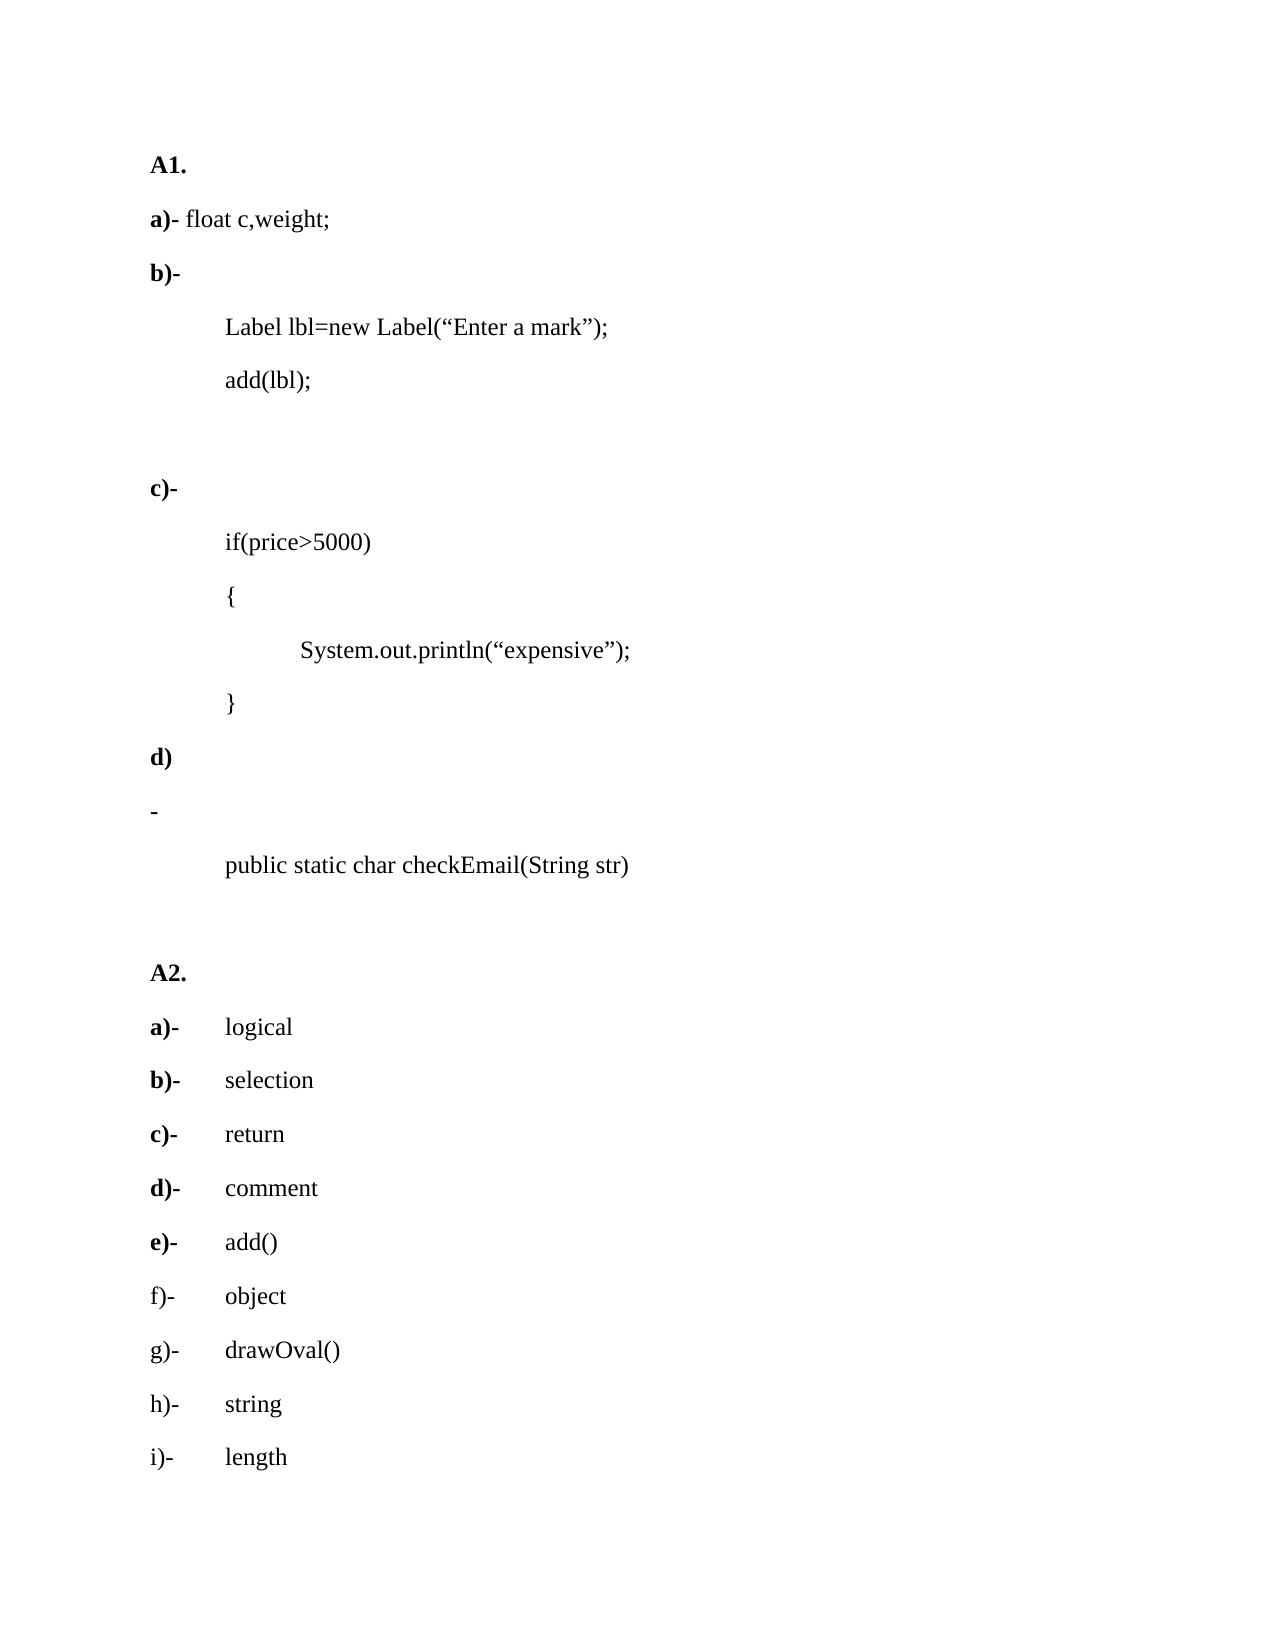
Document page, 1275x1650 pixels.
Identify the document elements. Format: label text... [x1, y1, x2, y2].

text g)- drawOval() [150, 1335, 1125, 1363]
text { [150, 581, 1125, 609]
text A1. [150, 150, 1125, 179]
text f)- object [150, 1281, 1125, 1310]
text A2. [150, 958, 1125, 987]
text Label lbl=new Label(“Enter a mark”); [150, 312, 1125, 340]
text a)- logical [150, 1012, 1125, 1040]
text d)- comment [150, 1173, 1125, 1202]
text h)- string [150, 1389, 1125, 1417]
text c)- return [150, 1119, 1125, 1148]
text - [150, 796, 1125, 825]
text public static char checkEmail(String str) [150, 850, 1125, 879]
text System.out.println(“expensive”); [150, 635, 1125, 663]
text b)- [150, 258, 1125, 286]
text e)- add() [150, 1227, 1125, 1256]
text a)- float c,weight; [150, 204, 1125, 233]
text i)- length [150, 1442, 1125, 1471]
text if(price>5000) [150, 527, 1125, 556]
text b)- selection [150, 1066, 1125, 1094]
text } [150, 688, 1125, 717]
text c)- [150, 473, 1125, 502]
text add(lbl); [150, 365, 1125, 394]
text d) [150, 742, 1125, 771]
